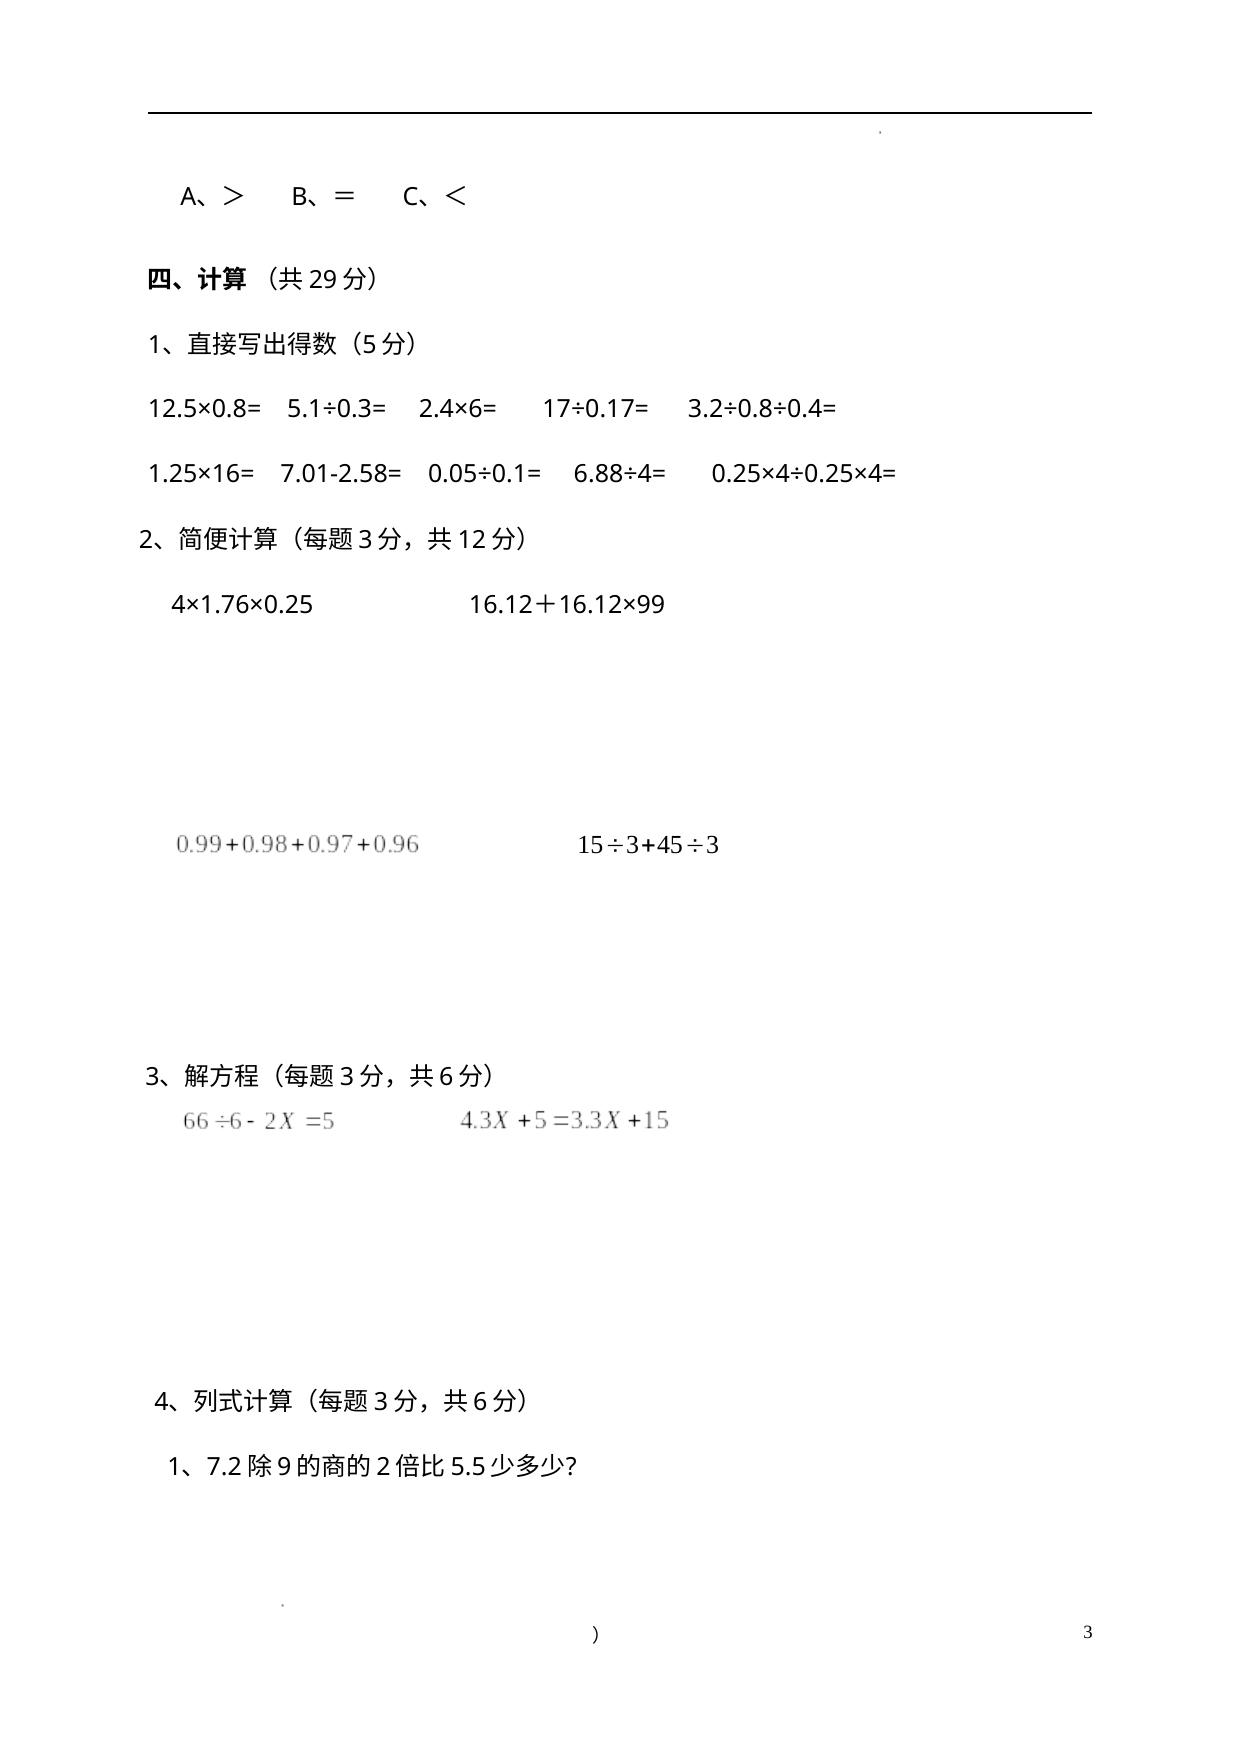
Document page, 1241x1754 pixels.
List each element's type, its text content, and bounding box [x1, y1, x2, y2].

text 1.25×16= 7.01-2.58= 0.05÷0.1= 6.88÷4= 0.25×4÷0.25×4= [148, 440, 1092, 505]
text 1、直接写出得数（5分） [148, 310, 1092, 375]
text 3、解方程（每题3分，共6分） [126, 1042, 1092, 1107]
text 4、列式计算（每题3分，共6分） [148, 1367, 1092, 1432]
text A、＞ B、＝ C、＜ [148, 162, 1092, 227]
text 2、简便计算（每题3分，共12分） [126, 505, 1092, 570]
text 12.5×0.8= 5.1÷0.3= 2.4×6= 17÷0.17= 3.2÷0.8÷0.4= [148, 375, 1092, 440]
text 1、7.2除9的商的2倍比5.5少多少? [148, 1432, 1092, 1497]
text 四、计算 （共29分） [148, 245, 1092, 310]
text 4×1.76×0.25 16.12＋16.12×99 [126, 570, 1092, 635]
